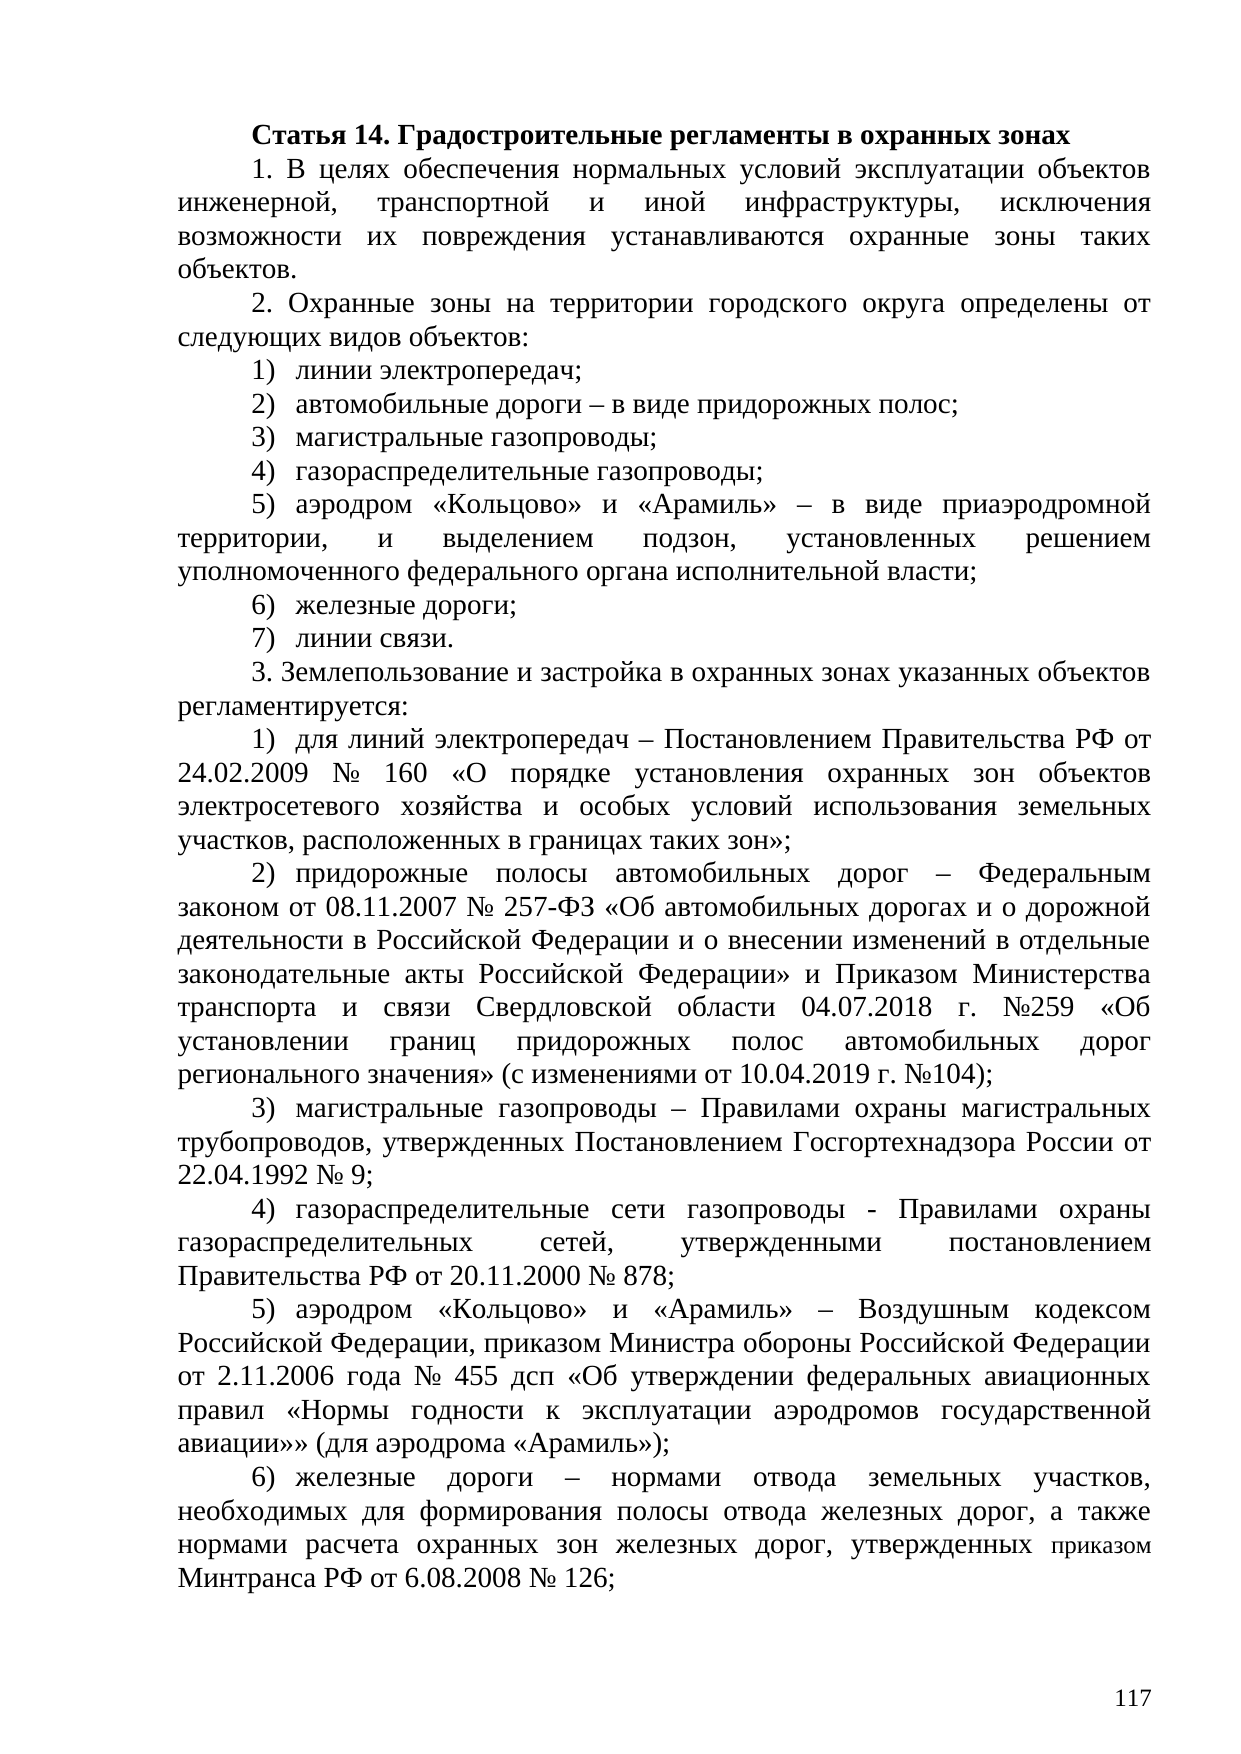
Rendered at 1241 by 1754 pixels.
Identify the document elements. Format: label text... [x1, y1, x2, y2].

list магистральные газопроводы – Правилами охраны магистральных трубопроводов, утвержденных Постановлением Госгортехнадзора России от 22.04.1992 № 9; [177, 1090, 1152, 1191]
list линии электропередач; [177, 352, 1152, 386]
list линии связи. [177, 621, 1152, 654]
list аэродром «Кольцово» и «Арамиль» – в виде приаэродромной территории, и выделением подзон, установленных решением уполномоченного федерального органа исполнительной власти; [177, 486, 1152, 587]
list магистральные газопроводы; [177, 419, 1152, 453]
text 3. Землепользование и застройка в охранных зонах указанных объектов регламентируется: [177, 654, 1152, 721]
list автомобильные дороги – в виде придорожных полос; [177, 386, 1152, 419]
list железные дороги; [177, 587, 1152, 621]
list газораспределительные газопроводы; [177, 453, 1152, 486]
list железные дороги – нормами отвода земельных участков, необходимых для формирования полосы отвода железных дорог, а также нормами расчета охранных зон железных дорог, утвержденных приказом Минтранса РФ от 6.08.2008 № 126; [177, 1459, 1152, 1593]
subtitle Статья 14. Градостроительные регламенты в охранных зонах [177, 117, 1152, 151]
text 1. В целях обеспечения нормальных условий эксплуатации объектов инженерной, транспортной и иной инфраструктуры, исключения возможности их повреждения устанавливаются охранные зоны таких объектов. [177, 151, 1152, 285]
list придорожные полосы автомобильных дорог – Федеральным законом от 08.11.2007 № 257-ФЗ «Об автомобильных дорогах и о дорожной деятельности в Российской Федерации и о внесении изменений в отдельные законодательные акты Российской Федерации» и Приказом Министерства транспорта и связи Свердловской области 04.07.2018 г. №259 «Об установлении границ придорожных полос автомобильных дорог регионального значения» (с изменениями от 10.04.2019 г. №104); [177, 855, 1152, 1090]
list газораспределительные сети газопроводы - Правилами охраны газораспределительных сетей, утвержденными постановлением Правительства РФ от 20.11.2000 № 878; [177, 1191, 1152, 1291]
list аэродром «Кольцово» и «Арамиль» – Воздушным кодексом Российской Федерации, приказом Министра обороны Российской Федерации от 2.11.2006 года № 455 дсп «Об утверждении федеральных авиационных правил «Нормы годности к эксплуатации аэродромов государственной авиации»» (для аэродрома «Арамиль»); [177, 1291, 1152, 1459]
list для линий электропередач – Постановлением Правительства РФ от 24.02.2009 № 160 «О порядке установления охранных зон объектов электросетевого хозяйства и особых условий использования земельных участков, расположенных в границах таких зон»; [177, 721, 1152, 855]
text 2. Охранные зоны на территории городского округа определены от следующих видов объектов: [177, 285, 1152, 352]
